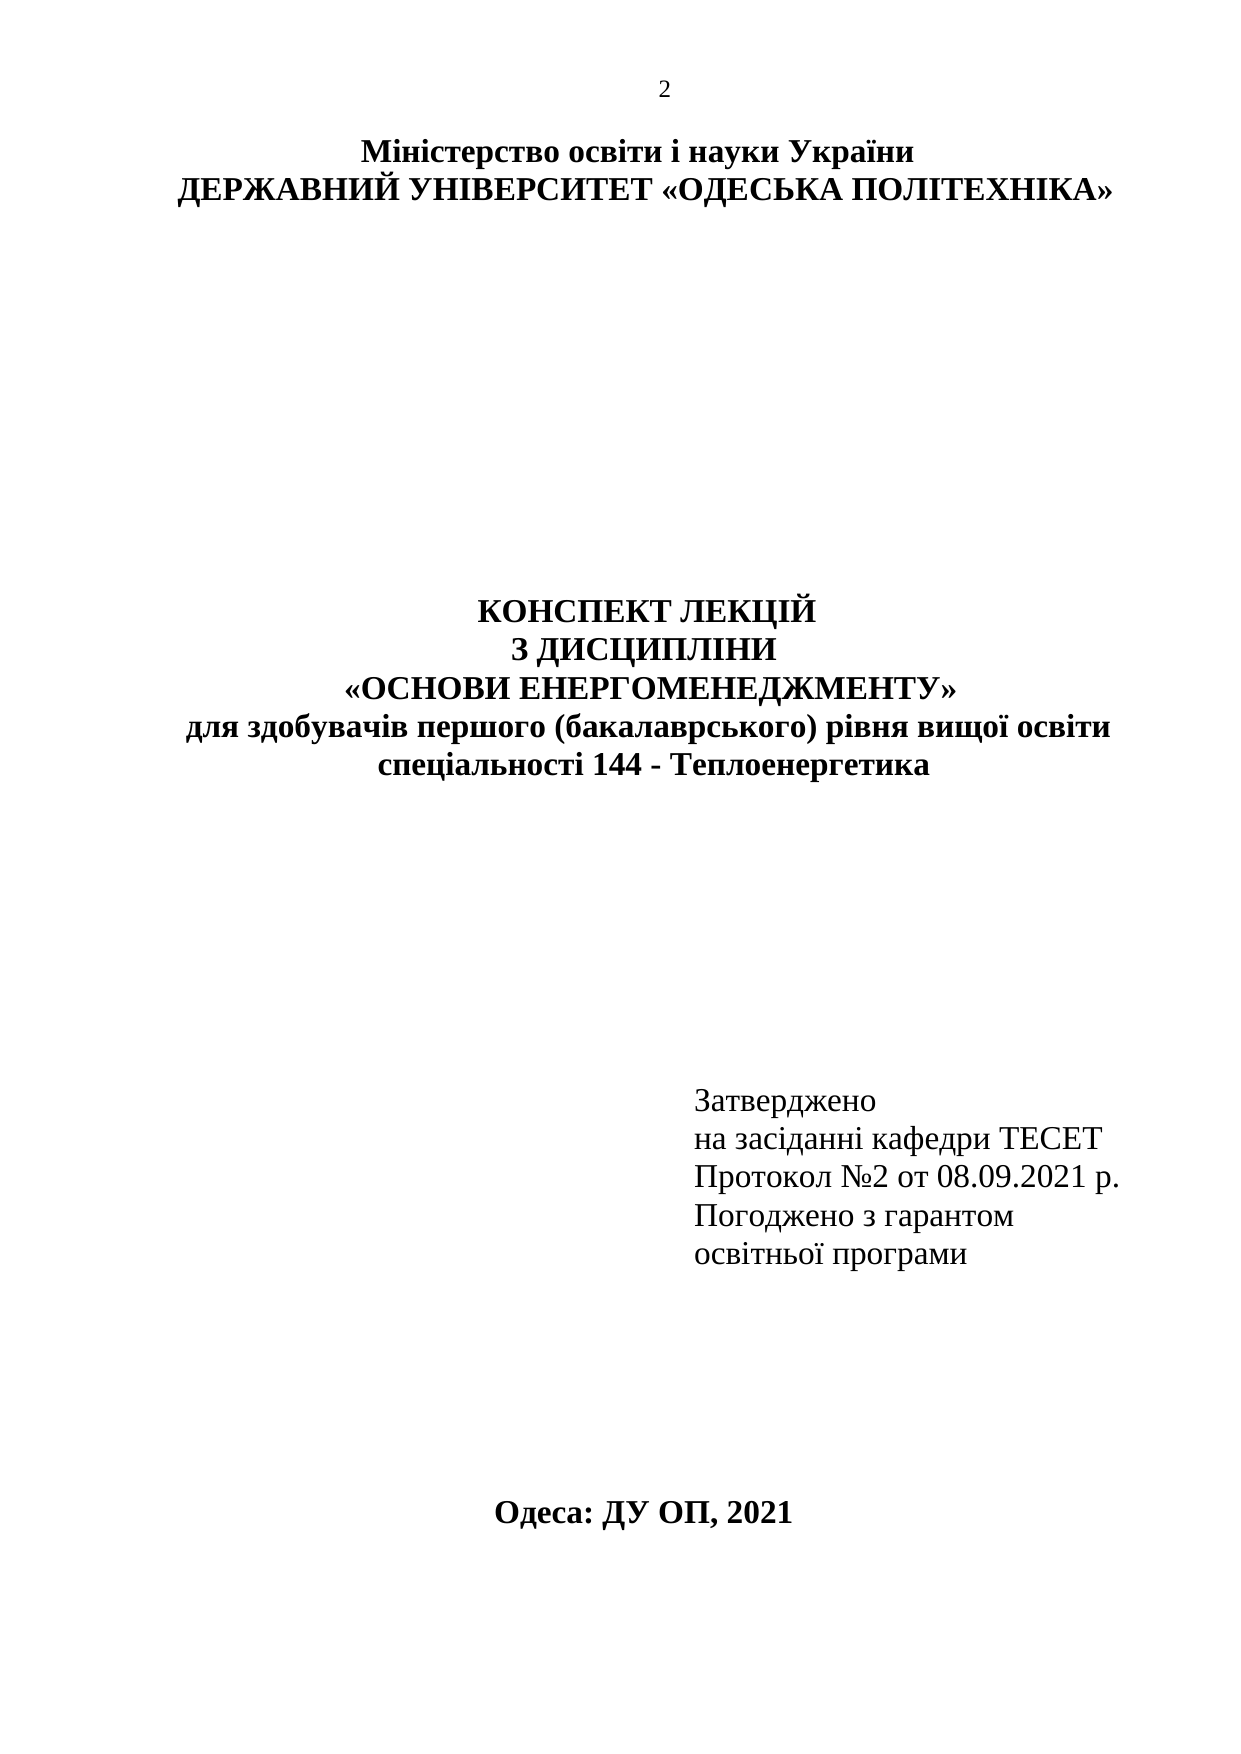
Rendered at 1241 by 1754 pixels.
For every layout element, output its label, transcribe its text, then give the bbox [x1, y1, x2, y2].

text освітньої програми [177, 1233, 1152, 1272]
text З ДИСЦИПЛІНИ [177, 629, 1152, 668]
text для здобувачів першого (бакалаврського) рівня вищої освіти [177, 706, 1152, 744]
text Одеса: ДУ ОП, 2021 [177, 1492, 1152, 1530]
text КОНСПЕКТ ЛЕКЦІЙ [177, 591, 1152, 629]
text Міністерство освіти і науки України [177, 131, 1152, 169]
text спеціальності 144 - Теплоенергетика [177, 744, 1152, 783]
text на засіданні кафедри ТЕСЕТ [177, 1118, 1152, 1157]
text Погоджено з гарантом [177, 1195, 1152, 1233]
text «ОСНОВИ ЕНЕРГОМЕНЕДЖМЕНТУ» [177, 668, 1152, 706]
text Затверджено [177, 1080, 1152, 1118]
text Протокол №2 от 08.09.2021 р. [177, 1157, 1152, 1195]
text ДЕРЖАВНИЙ УНІВЕРСИТЕТ «ОДЕСЬКА ПОЛІТЕХНІКА» [177, 169, 1152, 208]
